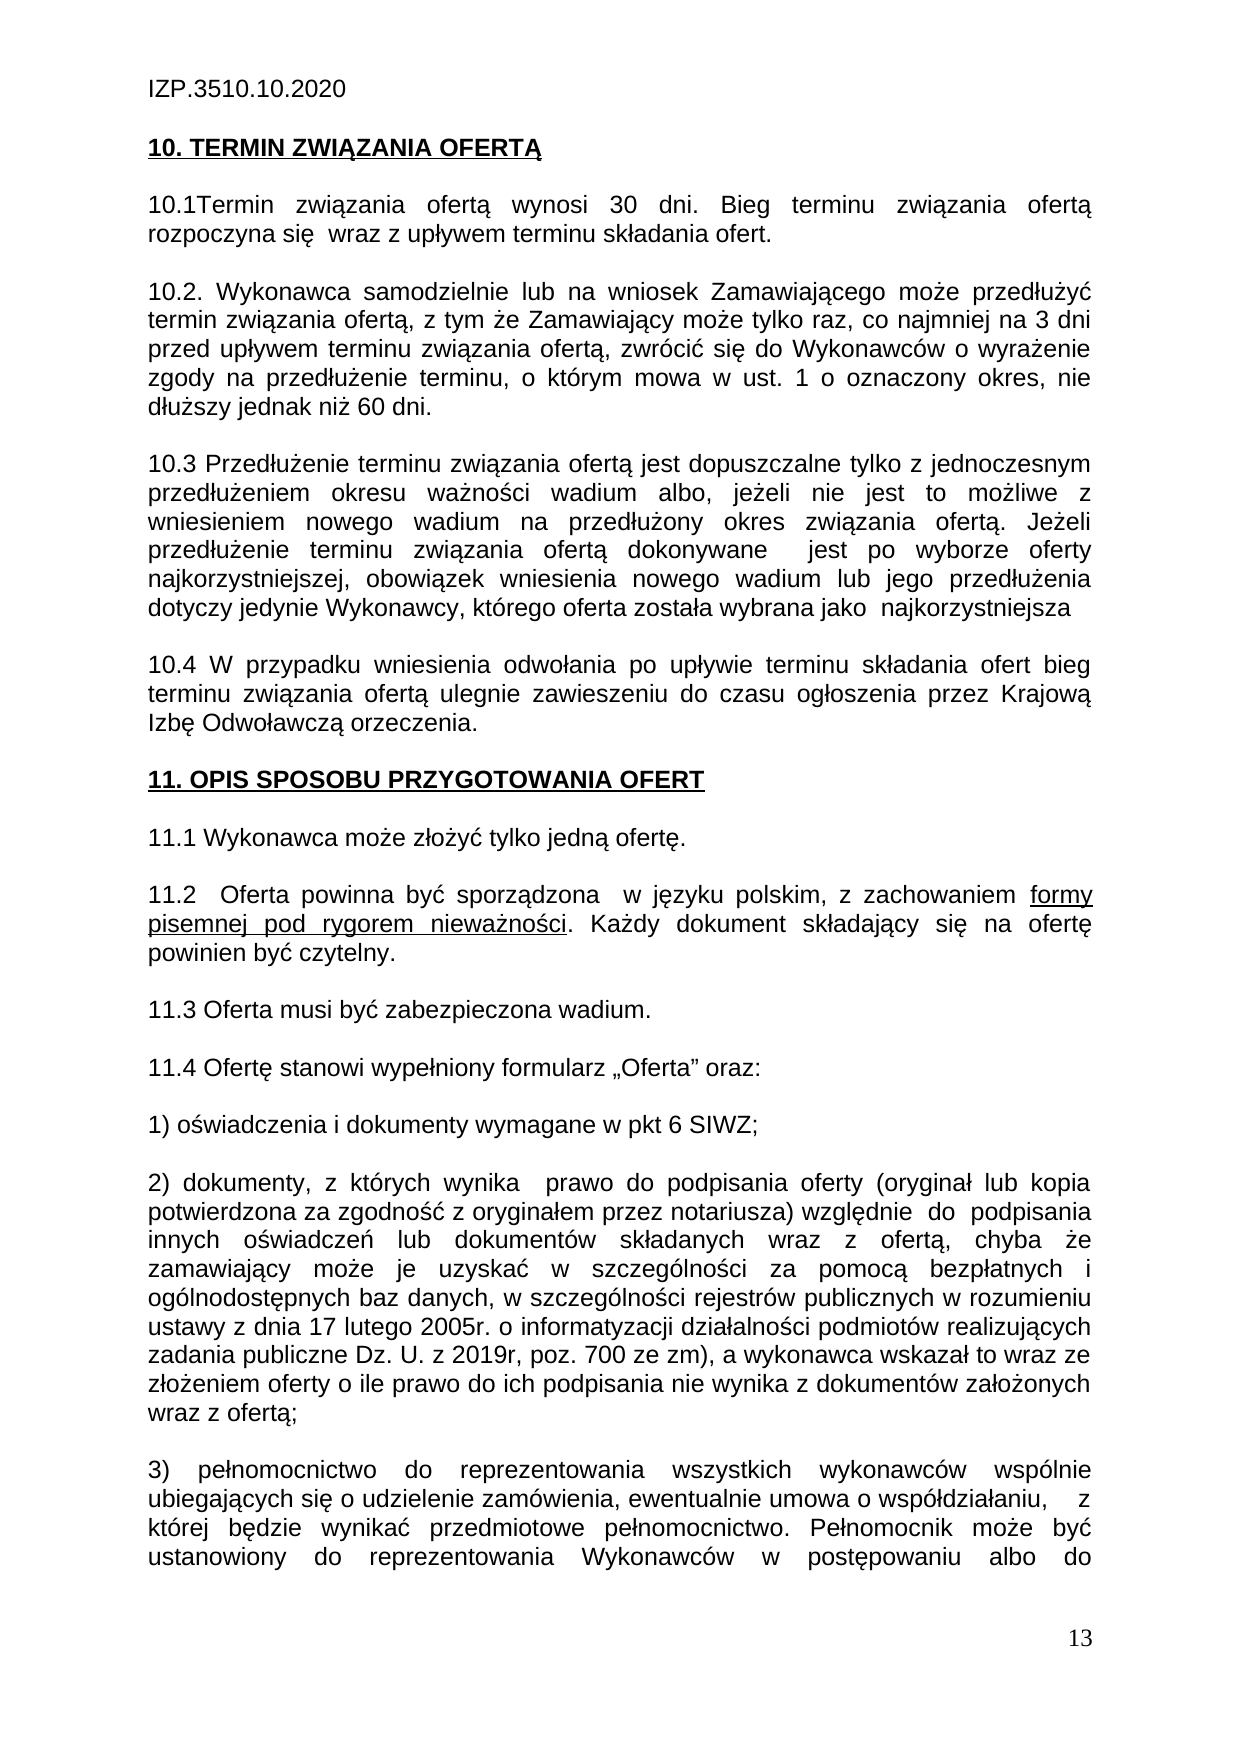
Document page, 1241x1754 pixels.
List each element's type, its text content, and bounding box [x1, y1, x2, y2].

text 2) dokumenty, z których wynika prawo do podpisania oferty (oryginał lub kopia potwierdzona za zgodność z oryginałem przez notariusza) względnie do podpisania innych oświadczeń lub dokumentów składanych wraz z ofertą, chyba że zamawiający może je uzyskać w szczególności za pomocą bezpłatnych i ogólnodostępnych baz danych, w szczególności rejestrów publicznych w rozumieniu ustawy z dnia 17 lutego 2005r. o informatyzacji działalności podmiotów realizujących zadania publiczne Dz. U. z 2019r, poz. 700 ze zm), a wykonawca wskazał to wraz ze złożeniem oferty o ile prawo do ich podpisania nie wynika z dokumentów założonych wraz z ofertą; [148, 1168, 1093, 1427]
text 11. OPIS SPOSOBU PRZYGOTOWANIA OFERT [148, 765, 1093, 794]
text 10.2. Wykonawca samodzielnie lub na wniosek Zamawiającego może przedłużyć termin związania ofertą, z tym że Zamawiający może tylko raz, co najmniej na 3 dni przed upływem terminu związania ofertą, zwrócić się do Wykonawców o wyrażenie zgody na przedłużenie terminu, o którym mowa w ust. 1 o oznaczony okres, nie dłuższy jednak niż 60 dni. [148, 277, 1093, 420]
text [148, 1455, 1093, 1570]
text 10. TERMIN ZWIĄZANIA OFERTĄ [148, 133, 1093, 162]
text 1) oświadczenia i dokumenty wymagane w pkt 6 SIWZ; [148, 1110, 1093, 1139]
text 10.3 Przedłużenie terminu związania ofertą jest dopuszczalne tylko z jednoczesnym przedłużeniem okresu ważności wadium albo, jeżeli nie jest to możliwe z wniesieniem nowego wadium na przedłużony okres związania ofertą. Jeżeli przedłużenie terminu związania ofertą dokonywane jest po wyborze oferty najkorzystniejszej, obowiązek wniesienia nowego wadium lub jego przedłużenia dotyczy jedynie Wykonawcy, którego oferta została wybrana jako najkorzystniejsza [148, 449, 1093, 622]
text 10.4 W przypadku wniesienia odwołania po upływie terminu składania ofert bieg terminu związania ofertą ulegnie zawieszeniu do czasu ogłoszenia przez Krajową Izbę Odwoławczą orzeczenia. [148, 650, 1093, 737]
text 11.1 Wykonawca może złożyć tylko jedną ofertę. [148, 823, 1093, 852]
text 11.4 Ofertę stanowi wypełniony formularz „Oferta” oraz: [148, 1053, 1093, 1082]
text 11.3 Oferta musi być zabezpieczona wadium. [148, 995, 1093, 1024]
text 10.1Termin związania ofertą wynosi 30 dni. Bieg terminu związania ofertą rozpoczyna się wraz z upływem terminu składania ofert. [148, 190, 1093, 248]
text 11.2 Oferta powinna być sporządzona w języku polskim, z zachowaniem formy pisemnej pod rygorem nieważności. Każdy dokument składający się na ofertę powinien być czytelny. [148, 880, 1093, 967]
